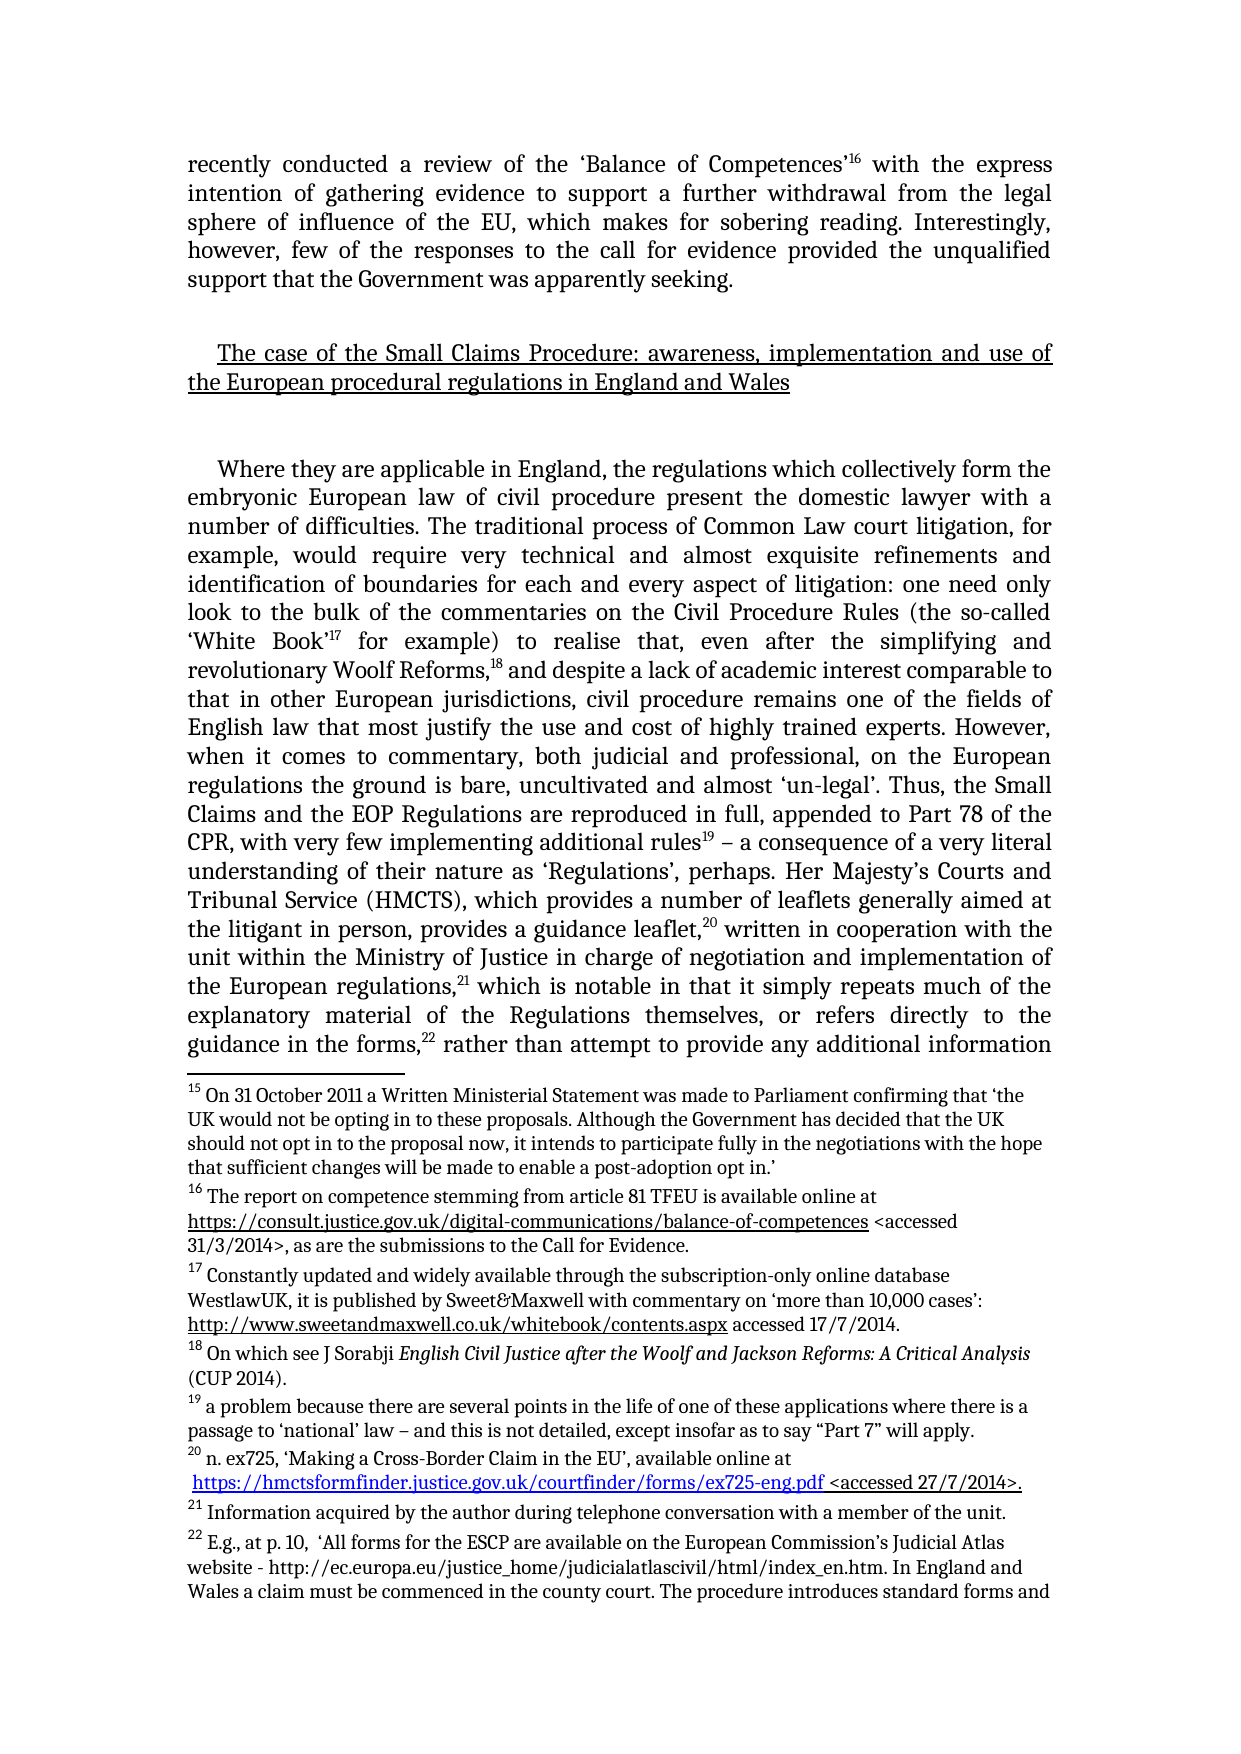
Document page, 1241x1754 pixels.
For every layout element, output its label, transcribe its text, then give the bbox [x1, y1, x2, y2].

text The United Kingdom has not been an enthusiastic participant in the negotiation and adoption of many of these measures, but rather has displayed at all times a strong reluctance to engage beyond the minimum it perceived necessary to maintain some real or perceived advantage for its own stakeholders the case, for example, of the mention, amongst the permitted methods of service under the EEO, of ‘postal service’ which is the usual method in England and Wales. Indeed, it had already negotiated a privileged position, reaffirmed in the Lisbon Treaty, with regard to measures taken under Title V of that Treaty (Area of Freedom, Security and Justice, Articles 67-89), which allows it to choose whether or not to take part and opt-in to them, or conversely refuse to participate at all or only at the negotiation or at the implementation stage. The most recent exercise of the opt-out is in regards to the EAPO, for example, where the UK indicated that it would not opt-in to the measure, but did continue to take part in the negotiations. Moreover, the UK government recently conducted a review of the ‘Balance of Competences’ with the express intention of gathering evidence to support a further withdrawal from the legal sphere of influence of the EU, which makes for sobering reading. Interestingly, however, few of the responses to the call for evidence provided the support that the Government was apparently seeking. [187, 150, 1053, 294]
text The case of the Small Claims Procedure: awareness, implementation and use of the European procedural regulations in England and Wales [187, 339, 1053, 397]
text Where they are applicable in England, the regulations which collectively form the embryonic European law of civil procedure present the domestic lawyer with a number of difficulties. The traditional process of Common Law court litigation, for example, would require very technical and almost exquisite refinements and identification of boundaries for each and every aspect of litigation: one need only look to the bulk of the commentaries on the Civil Procedure Rules (the so-called ‘White Book’ for example) to realise that, even after the simplifying and revolutionary Woolf Reforms, and despite a lack of academic interest comparable to that in other European jurisdictions, civil procedure remains one of the fields of English law that most justify the use and cost of highly trained experts. However, when it comes to commentary both judicial and professional on the European regulations the ground is bare, uncultivated and almost ‘un-legal’. Thus, the Small Claims and the EOP Regulations are reproduced in full, appended to Part 78 of the CPR, with very few implementing additional rules – a consequence of a very literal understanding of their nature ‘Regulations’, perhaps. Her Majesty’s Courts and Tribunal Service (HMCTS), which provides a number of leaflets generally aimed at the litigant in person, provide a leafletwritten in cooperation with the unit within the Ministry of Justice in charge of negotiation and implementation of the European regulations, repeats much of the explanatory material of the Regulations themselves, or refers directly to the guidance in the forms, rather than attempt to provide any additional information as to how the European procedure – or any of its steps – with existing English procedures or technical English legal terminology. he leaflet tells the litigant to complete the form (to be found on the Judicial website) pay the fee take or to the Court which will . Eventually a successful claimant will be required to send the final order to the enforcement authorities in the destination countryto be identified through the online European Portal. [187, 454, 1053, 1058]
